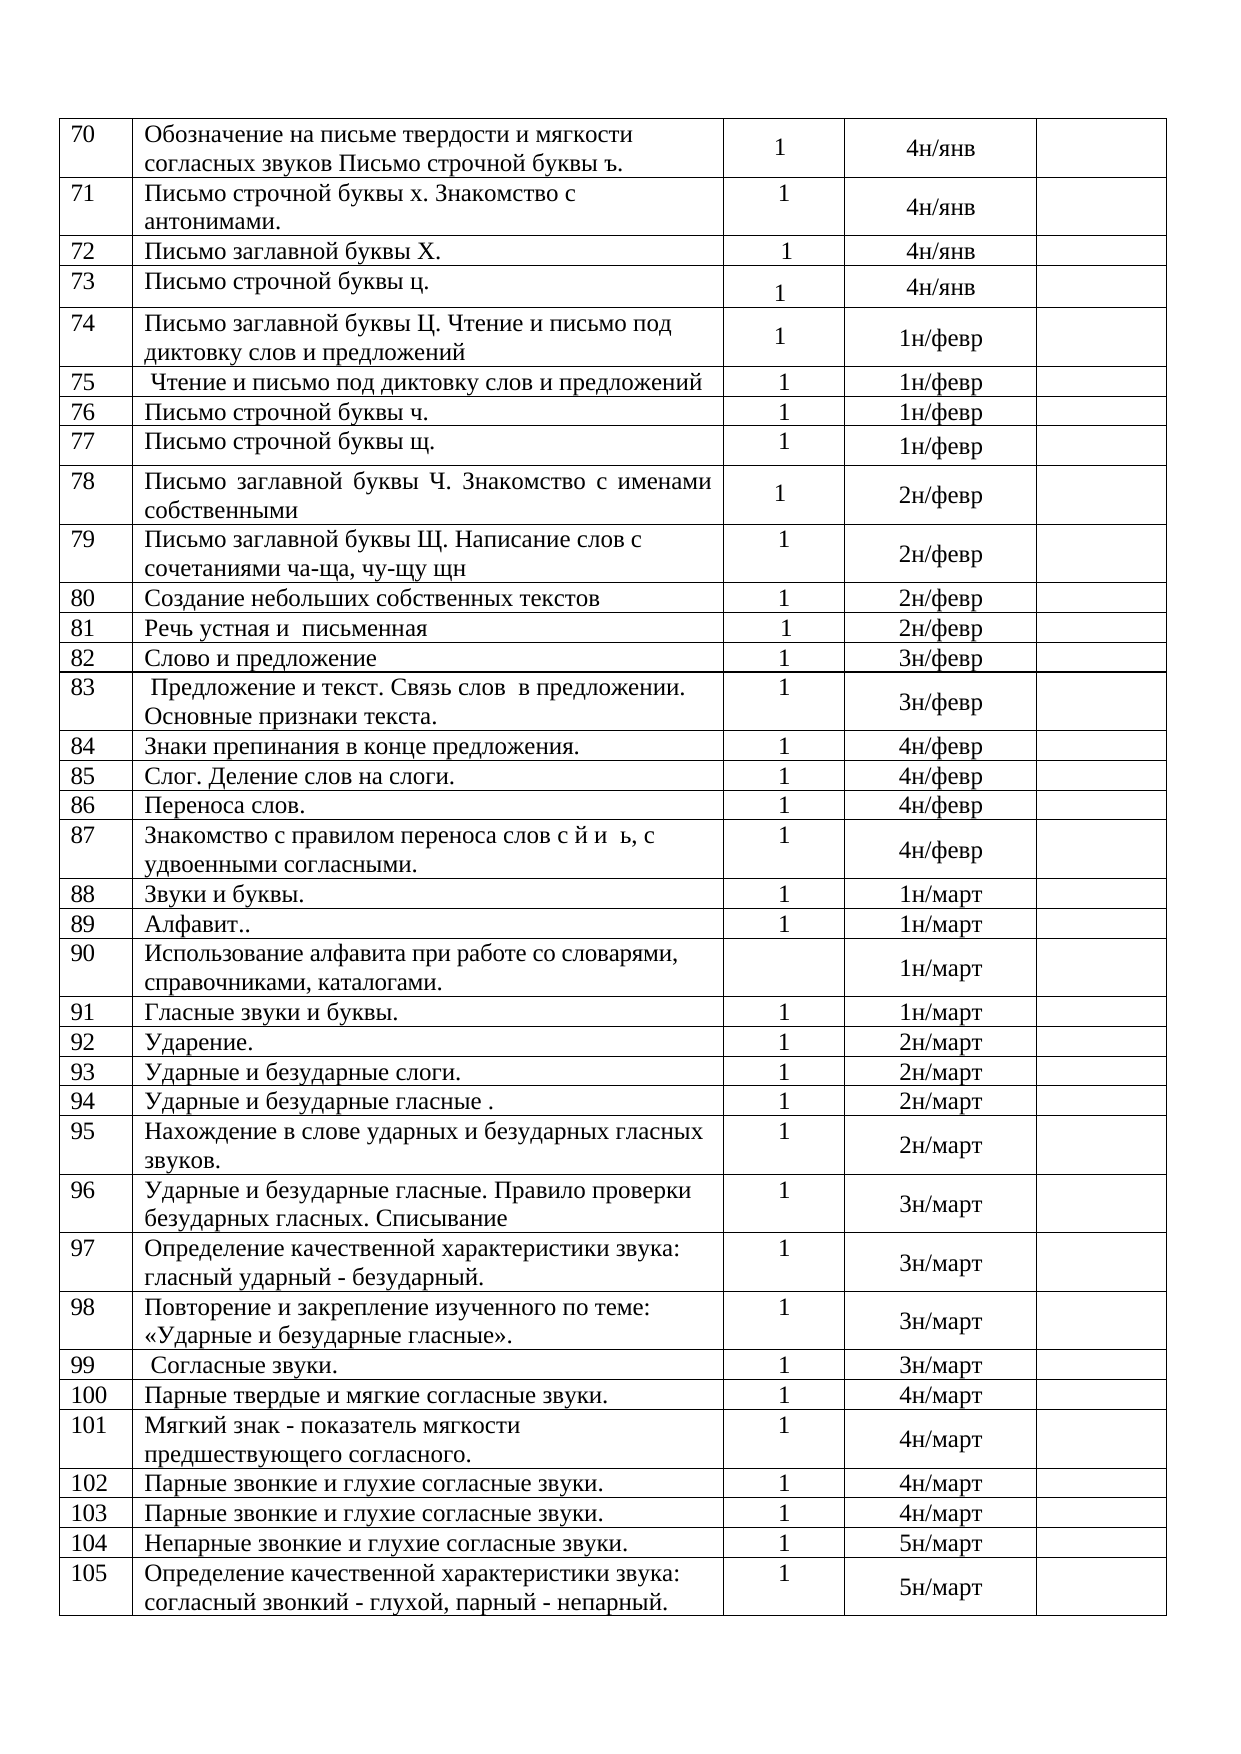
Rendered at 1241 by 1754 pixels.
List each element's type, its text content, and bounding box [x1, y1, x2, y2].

table_cell [1155, 397, 1166, 425]
table_cell 1 [724, 308, 844, 366]
table_cell 105 [60, 1558, 132, 1615]
table_cell Знакомство с правилом переноса слов с й и ь, с удвоенными согласными. [133, 820, 723, 878]
table_cell 3н/февр [845, 643, 1036, 671]
table_cell 5н/март [845, 1528, 1036, 1557]
table_cell 1н/март [845, 879, 1036, 908]
table_cell 1 [724, 1175, 844, 1232]
table_cell Письмо заглавной буквы X. [133, 236, 723, 265]
table_cell [1037, 791, 1048, 819]
table_cell [1037, 397, 1048, 425]
table_cell 97 [60, 1233, 132, 1291]
table_cell 1 [724, 426, 844, 465]
table_cell 77 [60, 426, 132, 465]
table_cell 4н/февр [845, 761, 1036, 789]
table_cell [1037, 525, 1166, 582]
table_cell Речь устная и письменная [133, 613, 723, 642]
table_cell [1037, 1380, 1048, 1409]
table_cell 1 [724, 1292, 844, 1349]
table_cell Переноса слов. [133, 791, 723, 819]
table_cell 1 [724, 466, 844, 523]
table_cell [1037, 367, 1048, 396]
table_cell [1037, 236, 1048, 265]
table_cell Письмо строчной буквы ц. [133, 266, 723, 307]
table_cell 71 [60, 178, 132, 235]
table_cell Ударные и безударные гласные . [133, 1086, 723, 1115]
table_cell 3н/март [845, 1350, 1036, 1379]
table_cell 2н/февр [845, 613, 1036, 642]
table_cell Согласные звуки. [133, 1350, 723, 1379]
table_cell Гласные звуки и буквы. [133, 997, 723, 1026]
table_cell 1 [724, 1233, 844, 1291]
table_cell 2н/февр [845, 466, 1036, 523]
table_cell Парные твердые и мягкие согласные звуки. [133, 1380, 723, 1409]
table_cell [1155, 1498, 1166, 1527]
table_cell [1037, 308, 1166, 366]
table_cell Письмо строчной буквы х. Знакомство с антонимами. [133, 178, 723, 235]
table_cell [1155, 643, 1166, 671]
table_cell Использование алфавита при работе со словарями, справочниками, каталогами. [443, 939, 723, 996]
table_cell [1037, 1498, 1048, 1527]
table_cell 3н/март [845, 1175, 1036, 1232]
table_cell Алфавит.. [133, 909, 723, 937]
table_cell 1 [724, 731, 844, 760]
table_cell 1 [724, 119, 844, 177]
table_cell 1 [724, 1116, 844, 1174]
table_cell Повторение и закрепление изученного по теме: «Ударные и безударные гласные». [133, 1292, 723, 1349]
table_cell [1155, 236, 1166, 265]
table_cell [1037, 909, 1048, 937]
table_cell Звуки и буквы. [133, 879, 723, 908]
table_cell [1155, 1027, 1166, 1056]
table_cell 4н/янв [845, 119, 1036, 177]
table_cell 1 [724, 525, 844, 582]
table_cell [1155, 1380, 1166, 1409]
table_cell [1155, 367, 1166, 396]
table_cell [1037, 997, 1048, 1026]
table_cell 4н/февр [845, 820, 1036, 878]
table_cell [1155, 1057, 1166, 1085]
table_cell [1155, 791, 1166, 819]
table_cell Письмо заглавной буквы Ч. Знакомство с именами собственными [133, 466, 723, 523]
table_cell [1037, 1233, 1166, 1291]
table_cell [1155, 1469, 1166, 1497]
table_cell [1155, 879, 1166, 908]
table_cell Нахождение в слове ударных и безударных гласных звуков. [133, 1116, 723, 1174]
table_cell 1н/март [845, 909, 1036, 937]
table_cell Письмо заглавной буквы Щ. Написание слов с сочетаниями ча-ща, чу-щу щн [133, 525, 723, 582]
table_cell 4н/янв [845, 236, 1036, 265]
table_cell 1н/февр [845, 397, 1036, 425]
table_cell 3н/март [845, 1233, 1036, 1291]
table_cell [1037, 673, 1166, 730]
table_cell Определение качественной характеристики звука: гласный ударный - безударный. [133, 1233, 723, 1291]
table_cell 4н/март [845, 1469, 1036, 1497]
table_cell [1037, 1292, 1166, 1349]
table_cell 87 [60, 820, 132, 878]
table_cell [1037, 1350, 1048, 1379]
table_cell [1155, 1528, 1166, 1557]
table_cell 101 [60, 1410, 132, 1467]
table_cell 1н/февр [845, 308, 1036, 366]
table_cell 1н/февр [845, 426, 1036, 465]
table_cell 4н/март [845, 1498, 1036, 1527]
table_cell [1037, 643, 1048, 671]
table_cell [1037, 1086, 1048, 1115]
table_cell [1037, 939, 1166, 996]
table_cell 2н/март [845, 1086, 1036, 1115]
table_cell [1037, 583, 1048, 612]
table_cell Парные звонкие и глухие согласные звуки. [133, 1498, 723, 1527]
table_cell Слово и предложение [133, 643, 723, 671]
table_cell 2н/март [845, 1116, 1036, 1174]
table_cell Определение качественной характеристики звука: согласный звонкий - глухой, парный - непарный. [133, 1558, 723, 1615]
table_cell 2н/март [845, 1027, 1036, 1056]
table_cell 4н/февр [845, 731, 1036, 760]
table_cell Парные звонкие и глухие согласные звуки. [133, 1469, 723, 1497]
table_cell Ударные и безударные слоги. [133, 1057, 723, 1085]
table_cell [1037, 426, 1166, 465]
table_cell [1037, 1528, 1048, 1557]
table_cell [1155, 997, 1166, 1026]
table_cell 1 [724, 1410, 844, 1467]
table_cell 4н/март [845, 1380, 1036, 1409]
table_cell 98 [60, 1292, 132, 1349]
table_cell 90 [60, 939, 132, 996]
table_cell 1 [724, 673, 844, 730]
table_cell 4н/янв [845, 266, 1036, 307]
table_cell [1037, 119, 1166, 177]
table_cell [1037, 820, 1166, 878]
table_cell [1037, 466, 1166, 523]
table_cell Создание небольших собственных текстов [133, 583, 723, 612]
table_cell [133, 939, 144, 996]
table_cell 1 [724, 1558, 844, 1615]
table_cell 95 [60, 1116, 132, 1174]
table_cell 78 [60, 466, 132, 523]
table_cell [1037, 613, 1048, 642]
table_cell Письмо строчной буквы ч. [133, 397, 723, 425]
table_cell Ударение. [133, 1027, 723, 1056]
table_cell 5н/март [845, 1558, 1036, 1615]
table_cell 74 [60, 308, 132, 366]
table_cell 1н/март [845, 997, 1036, 1026]
table_cell Чтение и письмо под диктовку слов и предложений [133, 367, 723, 396]
table_cell 1 [724, 820, 844, 878]
table_cell [1037, 1469, 1048, 1497]
table_cell 4н/февр [845, 791, 1036, 819]
table_cell 70 [60, 119, 132, 177]
table_cell Ударные и безударные гласные. Правило проверки безударных гласных. Списывание [133, 1175, 723, 1232]
table_cell [1037, 178, 1166, 235]
table_cell [1037, 879, 1048, 908]
table_cell Письмо заглавной буквы Ц. Чтение и письмо под диктовку слов и предложений [133, 308, 723, 366]
table_cell [1037, 266, 1166, 307]
table_cell [1155, 1350, 1166, 1379]
table_cell 1 [724, 178, 844, 235]
table_cell 1н/март [845, 939, 1036, 996]
table_cell 4н/март [845, 1410, 1036, 1467]
table_cell 2н/март [845, 1057, 1036, 1085]
table_cell 1 [724, 266, 844, 307]
table_cell [1037, 1057, 1048, 1085]
table_cell 73 [60, 266, 132, 307]
table_cell 3н/февр [845, 673, 1036, 730]
table_cell [1155, 1086, 1166, 1115]
table_cell [1037, 1558, 1166, 1615]
table_cell [1037, 1410, 1166, 1467]
table_cell [1037, 1175, 1166, 1232]
table_cell 83 [60, 673, 132, 730]
table_cell Письмо строчной буквы щ. [133, 426, 723, 465]
table_cell [1155, 583, 1166, 612]
table_cell 2н/февр [845, 525, 1036, 582]
table_cell 4н/янв [845, 178, 1036, 235]
table_cell Слог. Деление слов на слоги. [133, 761, 723, 789]
table_cell [1155, 761, 1166, 789]
table_cell 79 [60, 525, 132, 582]
table_cell [1037, 1027, 1048, 1056]
table_cell [1037, 731, 1166, 760]
table_cell 3н/март [845, 1292, 1036, 1349]
table_cell [1155, 613, 1166, 642]
table_cell [1037, 1116, 1166, 1174]
table_cell Обозначение на письме твердости и мягкости согласных звуков Письмо строчной буквы ъ. [133, 119, 723, 177]
table_cell Предложение и текст. Связь слов в предложении. Основные признаки текста. [133, 673, 723, 730]
table_cell [724, 939, 844, 996]
table_cell Мягкий знак - показатель мягкости предшествующего согласного. [133, 1410, 723, 1467]
table_cell 2н/февр [845, 583, 1036, 612]
table_cell [1155, 909, 1166, 937]
table_cell Непарные звонкие и глухие согласные звуки. [133, 1528, 723, 1557]
table_cell 1н/февр [845, 367, 1036, 396]
table_cell [1037, 761, 1048, 789]
table_cell 96 [60, 1175, 132, 1232]
table_cell Знаки препинания в конце предложения. [133, 731, 723, 760]
